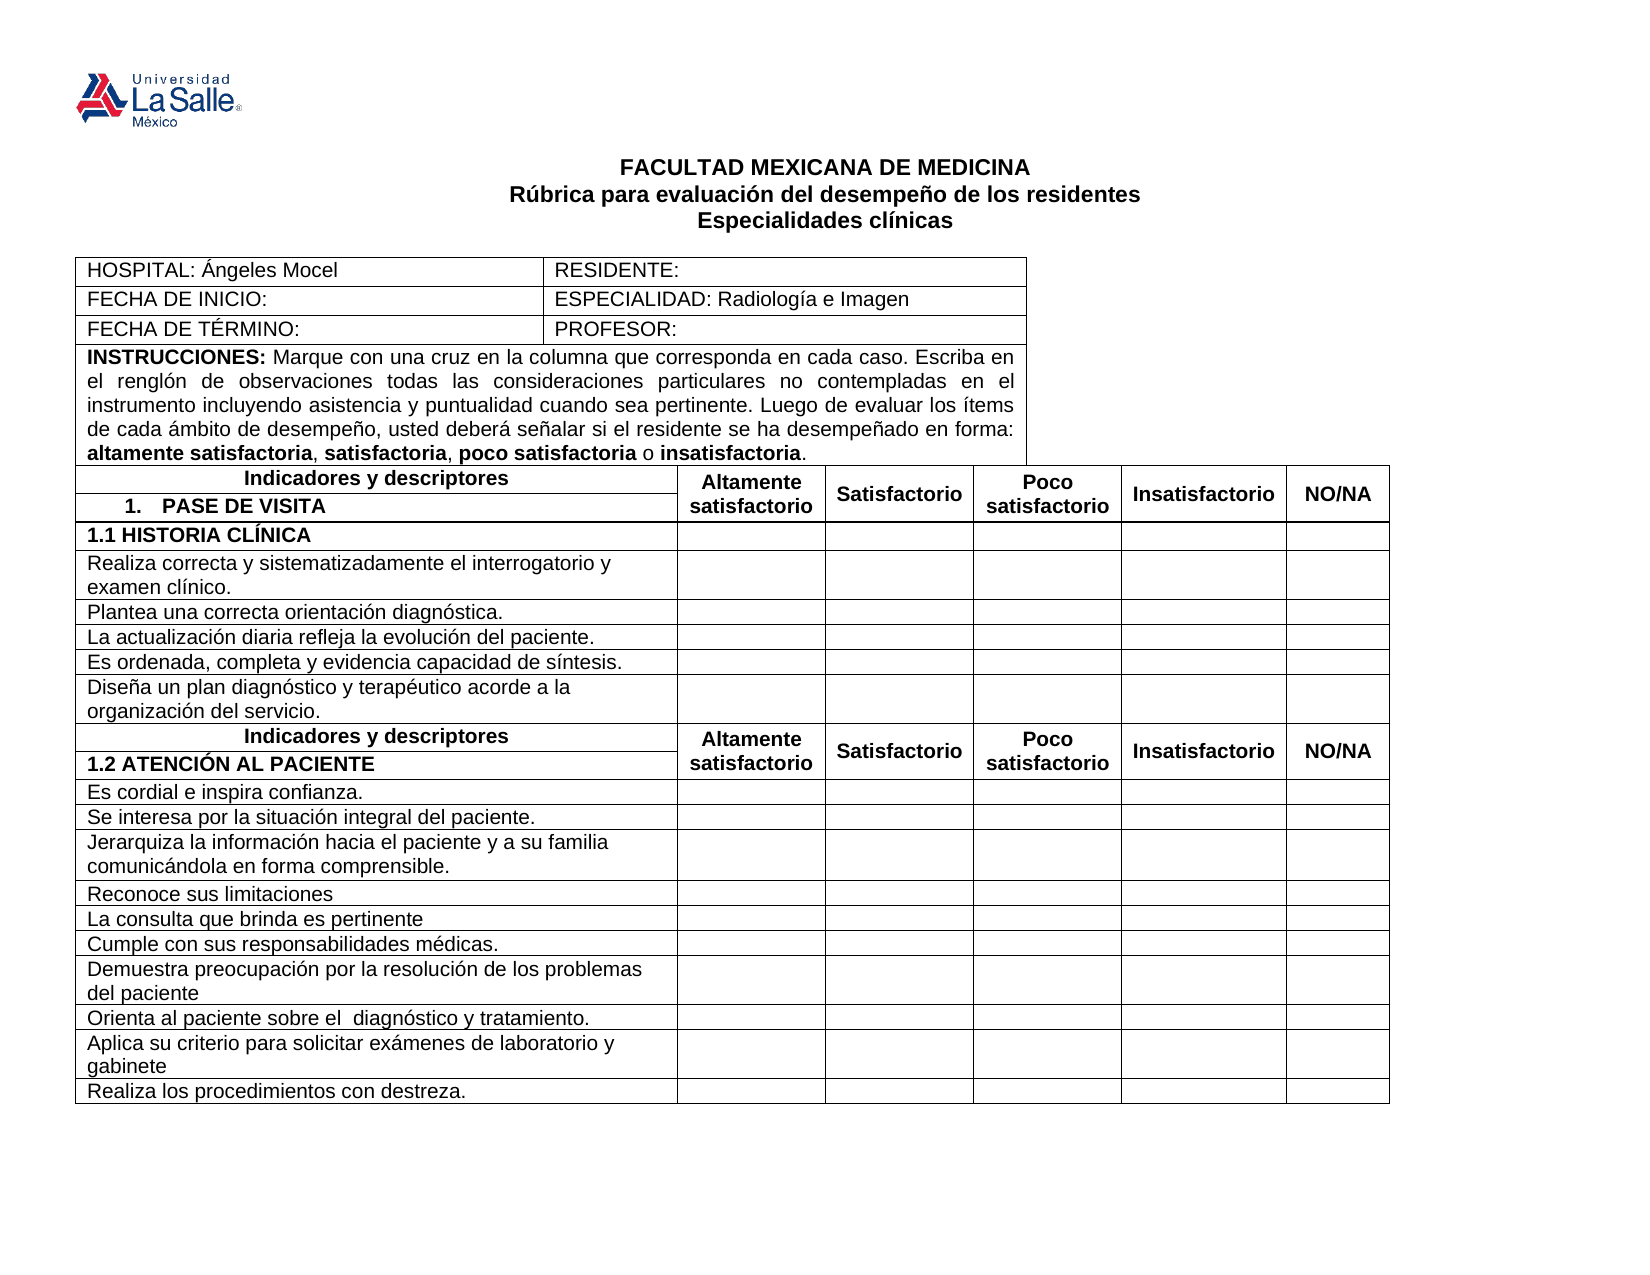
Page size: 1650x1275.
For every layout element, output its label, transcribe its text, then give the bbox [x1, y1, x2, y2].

table_cell Aplica su criterio para solicitar exámenes de laboratorio y gabinete [76, 1030, 677, 1078]
table_cell [678, 805, 825, 829]
text Especialidades clínicas [75, 207, 1575, 233]
table_cell [1122, 1079, 1286, 1103]
table_cell [678, 1005, 825, 1029]
table_cell [826, 551, 973, 598]
table_cell [974, 1079, 1121, 1103]
table_cell Es ordenada, completa y evidencia capacidad de síntesis. [76, 650, 677, 673]
table_cell [1287, 956, 1389, 1004]
table_cell [974, 931, 1121, 955]
table_cell 1.2 ATENCIÓN AL PACIENTE [76, 752, 677, 779]
table_cell Insatisfactorio [1122, 724, 1286, 779]
table_cell FECHA DE INICIO: [76, 287, 543, 315]
table_cell [1122, 1030, 1286, 1078]
table_cell [1287, 780, 1389, 804]
table_cell Poco satisfactorio [974, 724, 1121, 779]
table_cell Indicadores y descriptores [76, 724, 677, 751]
table_cell [1122, 931, 1286, 955]
table_cell [678, 1030, 825, 1078]
table_cell Jerarquiza la información hacia el paciente y a su familia comunicándola en forma comprensible. [76, 830, 677, 880]
table_cell [678, 881, 825, 905]
table_header HOSPITAL: Ángeles Mocel [76, 258, 543, 286]
table_cell [1287, 881, 1389, 905]
table_cell [826, 675, 973, 722]
table_cell [826, 1079, 973, 1103]
table_cell Indicadores y descriptores [76, 466, 677, 493]
table_cell [1287, 1005, 1389, 1029]
table_cell PASE DE VISITA [76, 494, 677, 521]
table_cell [1287, 675, 1389, 722]
table_cell [1122, 675, 1286, 722]
table_cell [678, 906, 825, 930]
table_cell [826, 805, 973, 829]
table_cell [1122, 830, 1286, 880]
table_cell La actualización diaria refleja la evolución del paciente. [76, 625, 677, 648]
table_cell [1122, 625, 1286, 648]
text FACULTAD MEXICANA DE MEDICINA [75, 154, 1575, 181]
table_cell [1122, 956, 1286, 1004]
table_cell [826, 1005, 973, 1029]
table_cell [826, 600, 973, 623]
table_cell Satisfactorio [826, 724, 973, 779]
table_cell [826, 830, 973, 880]
table_cell [1122, 551, 1286, 598]
picture [75, 73, 243, 127]
table_cell [826, 625, 973, 648]
table_cell [974, 1030, 1121, 1078]
table_cell [678, 600, 825, 623]
table_cell [1122, 906, 1286, 930]
table_cell [678, 1079, 825, 1103]
table_cell [1122, 780, 1286, 804]
table_cell [974, 600, 1121, 623]
table_cell [974, 805, 1121, 829]
table_cell [678, 956, 825, 1004]
table_cell [974, 906, 1121, 930]
table_cell [974, 675, 1121, 722]
table_cell Altamente satisfactorio [678, 466, 825, 521]
table_cell [678, 830, 825, 880]
table_cell 1.1 HISTORIA CLÍNICA [76, 523, 677, 549]
table_cell Diseña un plan diagnóstico y terapéutico acorde a la organización del servicio. [76, 675, 677, 722]
table_cell [1287, 931, 1389, 955]
table_cell [974, 625, 1121, 648]
table_cell [974, 956, 1121, 1004]
table_cell Orienta al paciente sobre el diagnóstico y tratamiento. [76, 1005, 677, 1029]
table_cell FECHA DE TÉRMINO: [76, 316, 543, 344]
table_cell ESPECIALIDAD: Radiología e Imagen [544, 287, 1026, 315]
table_cell Realiza correcta y sistematizadamente el interrogatorio y examen clínico. [76, 551, 677, 598]
table_cell [678, 931, 825, 955]
table_cell [1122, 650, 1286, 673]
table_cell INSTRUCCIONES: Marque con una cruz en la columna que corresponda en cada caso. Escriba en el renglón de observaciones todas las consideraciones particulares no contempladas en el instrumento incluyendo asistencia y puntualidad cuando sea pertinente. Luego de evaluar los ítems de cada ámbito de desempeño, usted deberá señalar si el residente se ha desempeñado en forma: altamente satisfactoria, satisfactoria, poco satisfactoria o insatisfactoria. [76, 345, 1026, 465]
table_cell [974, 523, 1121, 549]
table_cell La consulta que brinda es pertinente [76, 906, 677, 930]
table_cell [678, 780, 825, 804]
table_cell Se interesa por la situación integral del paciente. [76, 805, 677, 829]
table_cell [1287, 830, 1389, 880]
table_header RESIDENTE: [544, 258, 1026, 286]
table_cell Realiza los procedimientos con destreza. [76, 1079, 677, 1103]
table_cell [1287, 600, 1389, 623]
table_cell [826, 780, 973, 804]
text Rúbrica para evaluación del desempeño de los residentes [75, 181, 1575, 207]
table_cell [1287, 551, 1389, 598]
table_cell [1287, 523, 1389, 549]
table_cell [1287, 906, 1389, 930]
table_cell [1287, 650, 1389, 673]
table_cell NO/NA [1287, 724, 1389, 779]
table_cell [678, 625, 825, 648]
table_cell [678, 551, 825, 598]
table_cell [1122, 805, 1286, 829]
table_cell PROFESOR: [544, 316, 1026, 344]
table_cell [826, 650, 973, 673]
table_cell [1122, 600, 1286, 623]
table_cell [1287, 625, 1389, 648]
table_cell [1287, 1030, 1389, 1078]
table_cell [1122, 523, 1286, 549]
table_cell [826, 931, 973, 955]
table_cell Altamente satisfactorio [678, 724, 825, 779]
table_cell [826, 881, 973, 905]
table_cell Plantea una correcta orientación diagnóstica. [76, 600, 677, 623]
table_cell [974, 830, 1121, 880]
table_cell Reconoce sus limitaciones [76, 881, 677, 905]
table_cell Es cordial e inspira confianza. [76, 780, 677, 804]
table_cell [1287, 805, 1389, 829]
table_cell Demuestra preocupación por la resolución de los problemas del paciente [76, 956, 677, 1004]
table_cell [974, 1005, 1121, 1029]
table_cell NO/NA [1287, 466, 1389, 521]
table_cell [1122, 1005, 1286, 1029]
table_cell Insatisfactorio [1122, 466, 1286, 521]
table_cell [826, 523, 973, 549]
table_cell Cumple con sus responsabilidades médicas. [76, 931, 677, 955]
table_cell [974, 881, 1121, 905]
table_cell [678, 523, 825, 549]
table_cell Poco satisfactorio [974, 466, 1121, 521]
table_cell [678, 650, 825, 673]
table_cell [974, 650, 1121, 673]
table_cell [1122, 881, 1286, 905]
table_cell [974, 780, 1121, 804]
table_cell [826, 1030, 973, 1078]
table_cell Satisfactorio [826, 466, 973, 521]
table_cell [826, 956, 973, 1004]
table_cell [678, 675, 825, 722]
table_cell [1287, 1079, 1389, 1103]
table_cell [974, 551, 1121, 598]
table_cell [826, 906, 973, 930]
